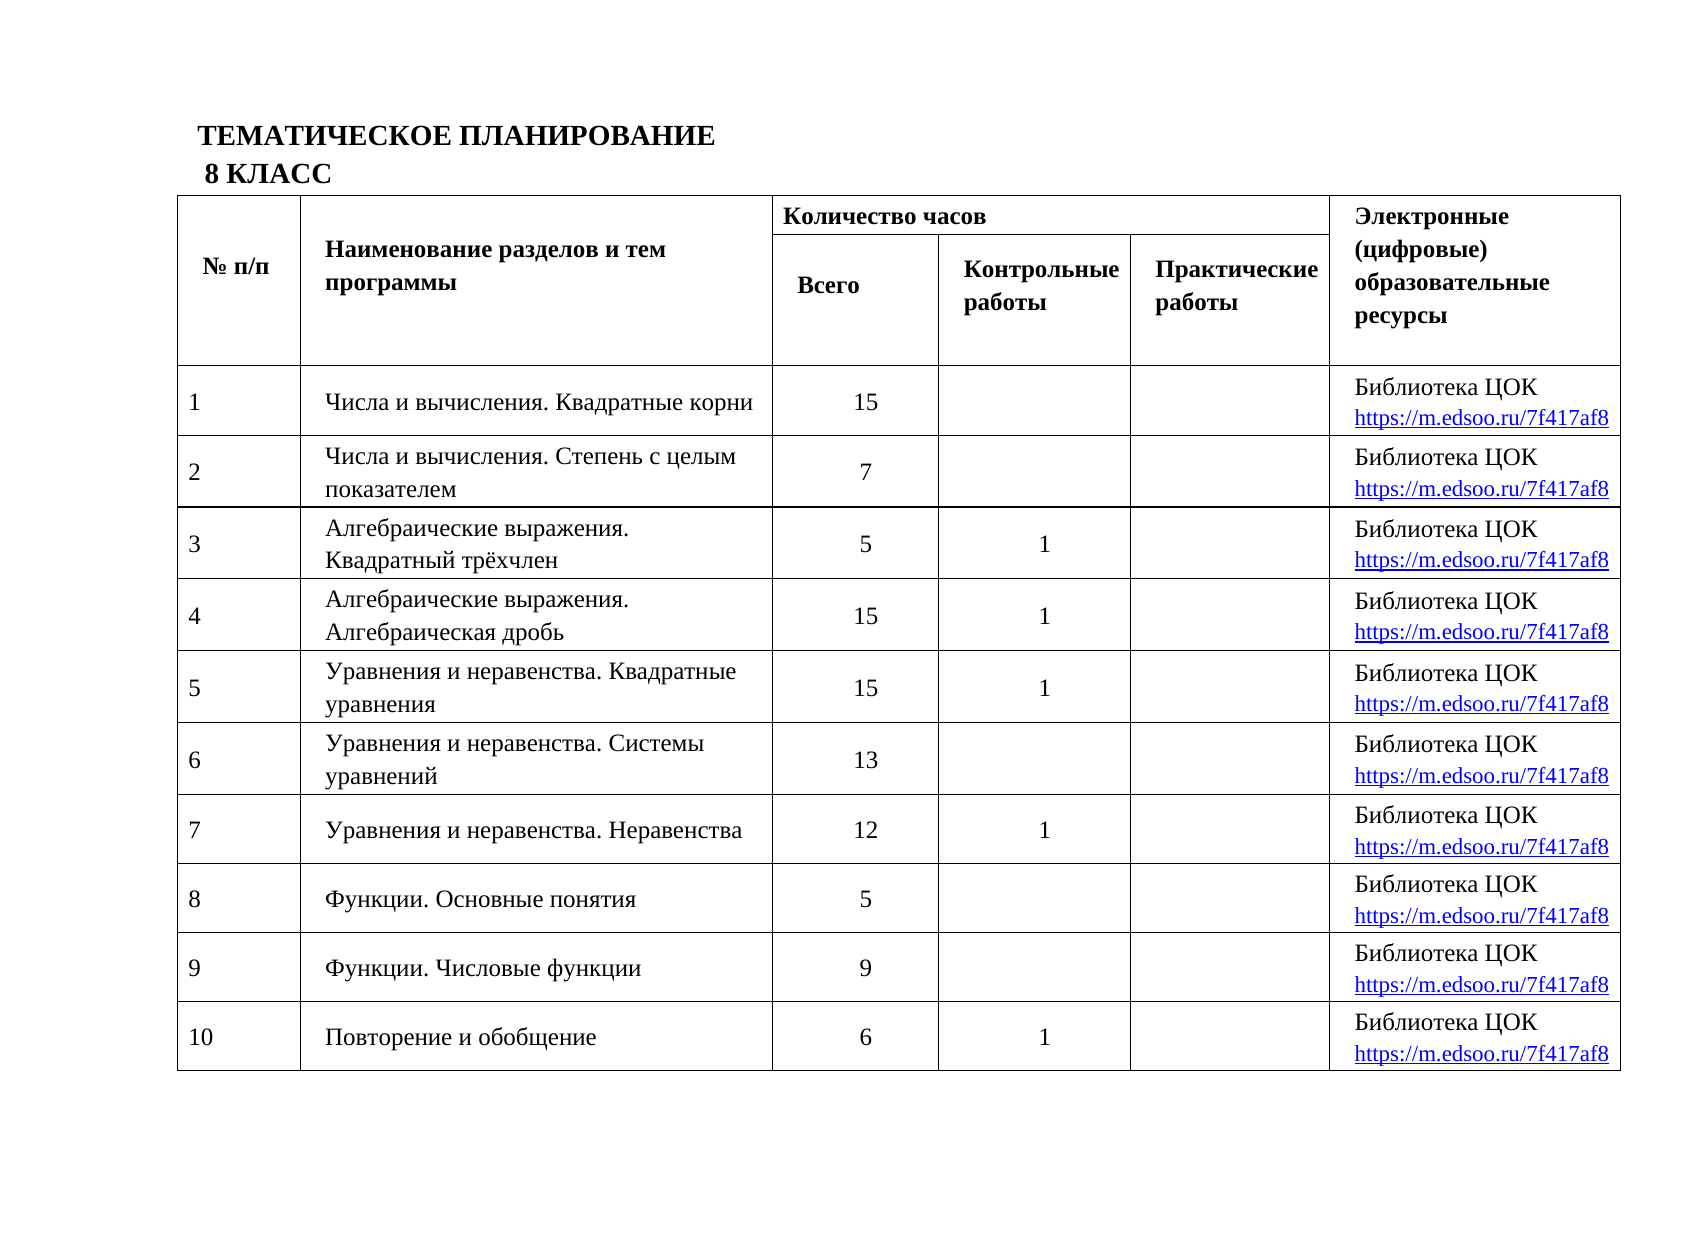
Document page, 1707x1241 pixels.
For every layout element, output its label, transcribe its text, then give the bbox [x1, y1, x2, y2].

table_cell 6 [178, 723, 300, 794]
table_cell 1 [939, 651, 1130, 722]
table_cell Алгебраические выражения. Алгебраическая дробь [301, 579, 772, 650]
table_cell 15 [773, 366, 938, 434]
table_cell Библиотека ЦОК https://m.edsoo.ru/7f417af8 [1330, 508, 1620, 578]
table_cell [1131, 933, 1329, 1001]
table_cell 5 [773, 864, 938, 932]
table_cell 9 [178, 933, 300, 1001]
table_cell Библиотека ЦОК https://m.edsoo.ru/7f417af8 [1330, 933, 1620, 1001]
table_header Наименование разделов и тем программы [301, 196, 772, 365]
table_cell 9 [773, 933, 938, 1001]
table_cell [1131, 864, 1329, 932]
table_cell 7 [178, 795, 300, 863]
table_header Электронные (цифровые) образовательные ресурсы [1330, 196, 1620, 365]
table_cell Функции. Основные понятия [301, 864, 772, 932]
table_cell [939, 366, 1130, 434]
table_cell Уравнения и неравенства. Неравенства [301, 795, 772, 863]
table_cell Уравнения и неравенства. Квадратные уравнения [301, 651, 772, 722]
table_cell Числа и вычисления. Квадратные корни [301, 366, 772, 434]
table_cell [939, 723, 1130, 794]
table_cell 7 [773, 436, 938, 506]
table_cell 10 [178, 1002, 300, 1070]
table_cell [1131, 651, 1329, 722]
text 8 КЛАСС [190, 157, 1618, 190]
table_cell [1131, 436, 1329, 506]
table_cell 13 [773, 723, 938, 794]
table_cell Библиотека ЦОК https://m.edsoo.ru/7f417af8 [1330, 436, 1620, 506]
table_cell 15 [773, 579, 938, 650]
table_cell Библиотека ЦОК https://m.edsoo.ru/7f417af8 [1330, 651, 1620, 722]
table_cell 1 [178, 366, 300, 434]
table_cell 2 [178, 436, 300, 506]
table_cell 1 [939, 795, 1130, 863]
text ТЕМАТИЧЕСКОЕ ПЛАНИРОВАНИЕ [190, 118, 1618, 152]
table_cell [1131, 508, 1329, 578]
table_cell 4 [178, 579, 300, 650]
table_cell 8 [178, 864, 300, 932]
table_cell Повторение и обобщение [301, 1002, 772, 1070]
table_cell Числа и вычисления. Степень с целым показателем [301, 436, 772, 506]
table_cell [939, 436, 1130, 506]
table_cell Практические работы [1131, 235, 1329, 365]
table_cell Библиотека ЦОК https://m.edsoo.ru/7f417af8 [1330, 723, 1620, 794]
table_cell [1131, 795, 1329, 863]
table_cell 5 [773, 508, 938, 578]
table_cell Функции. Числовые функции [301, 933, 772, 1001]
table_cell [1131, 579, 1329, 650]
table_cell 3 [178, 508, 300, 578]
table_header Количество часов [773, 196, 1329, 234]
table_cell Библиотека ЦОК https://m.edsoo.ru/7f417af8 [1330, 366, 1620, 434]
table_cell Всего [773, 235, 938, 365]
table_cell [1131, 723, 1329, 794]
table_cell 12 [773, 795, 938, 863]
table_cell [939, 933, 1130, 1001]
table_cell 1 [939, 1002, 1130, 1070]
table_cell 1 [939, 508, 1130, 578]
table_cell Контрольные работы [939, 235, 1130, 365]
table_header № п/п [178, 196, 300, 365]
table_cell Библиотека ЦОК https://m.edsoo.ru/7f417af8 [1330, 579, 1620, 650]
table_cell Уравнения и неравенства. Системы уравнений [301, 723, 772, 794]
table_cell [1131, 1002, 1329, 1070]
table_cell 6 [773, 1002, 938, 1070]
table_cell 15 [773, 651, 938, 722]
table_cell 5 [178, 651, 300, 722]
table_cell Алгебраические выражения. Квадратный трёхчлен [301, 508, 772, 578]
table_cell Библиотека ЦОК https://m.edsoo.ru/7f417af8 [1330, 795, 1620, 863]
table_cell [939, 864, 1130, 932]
table_cell Библиотека ЦОК https://m.edsoo.ru/7f417af8 [1330, 1002, 1620, 1070]
table_cell Библиотека ЦОК https://m.edsoo.ru/7f417af8 [1330, 864, 1620, 932]
table_cell [1131, 366, 1329, 434]
table_cell 1 [939, 579, 1130, 650]
